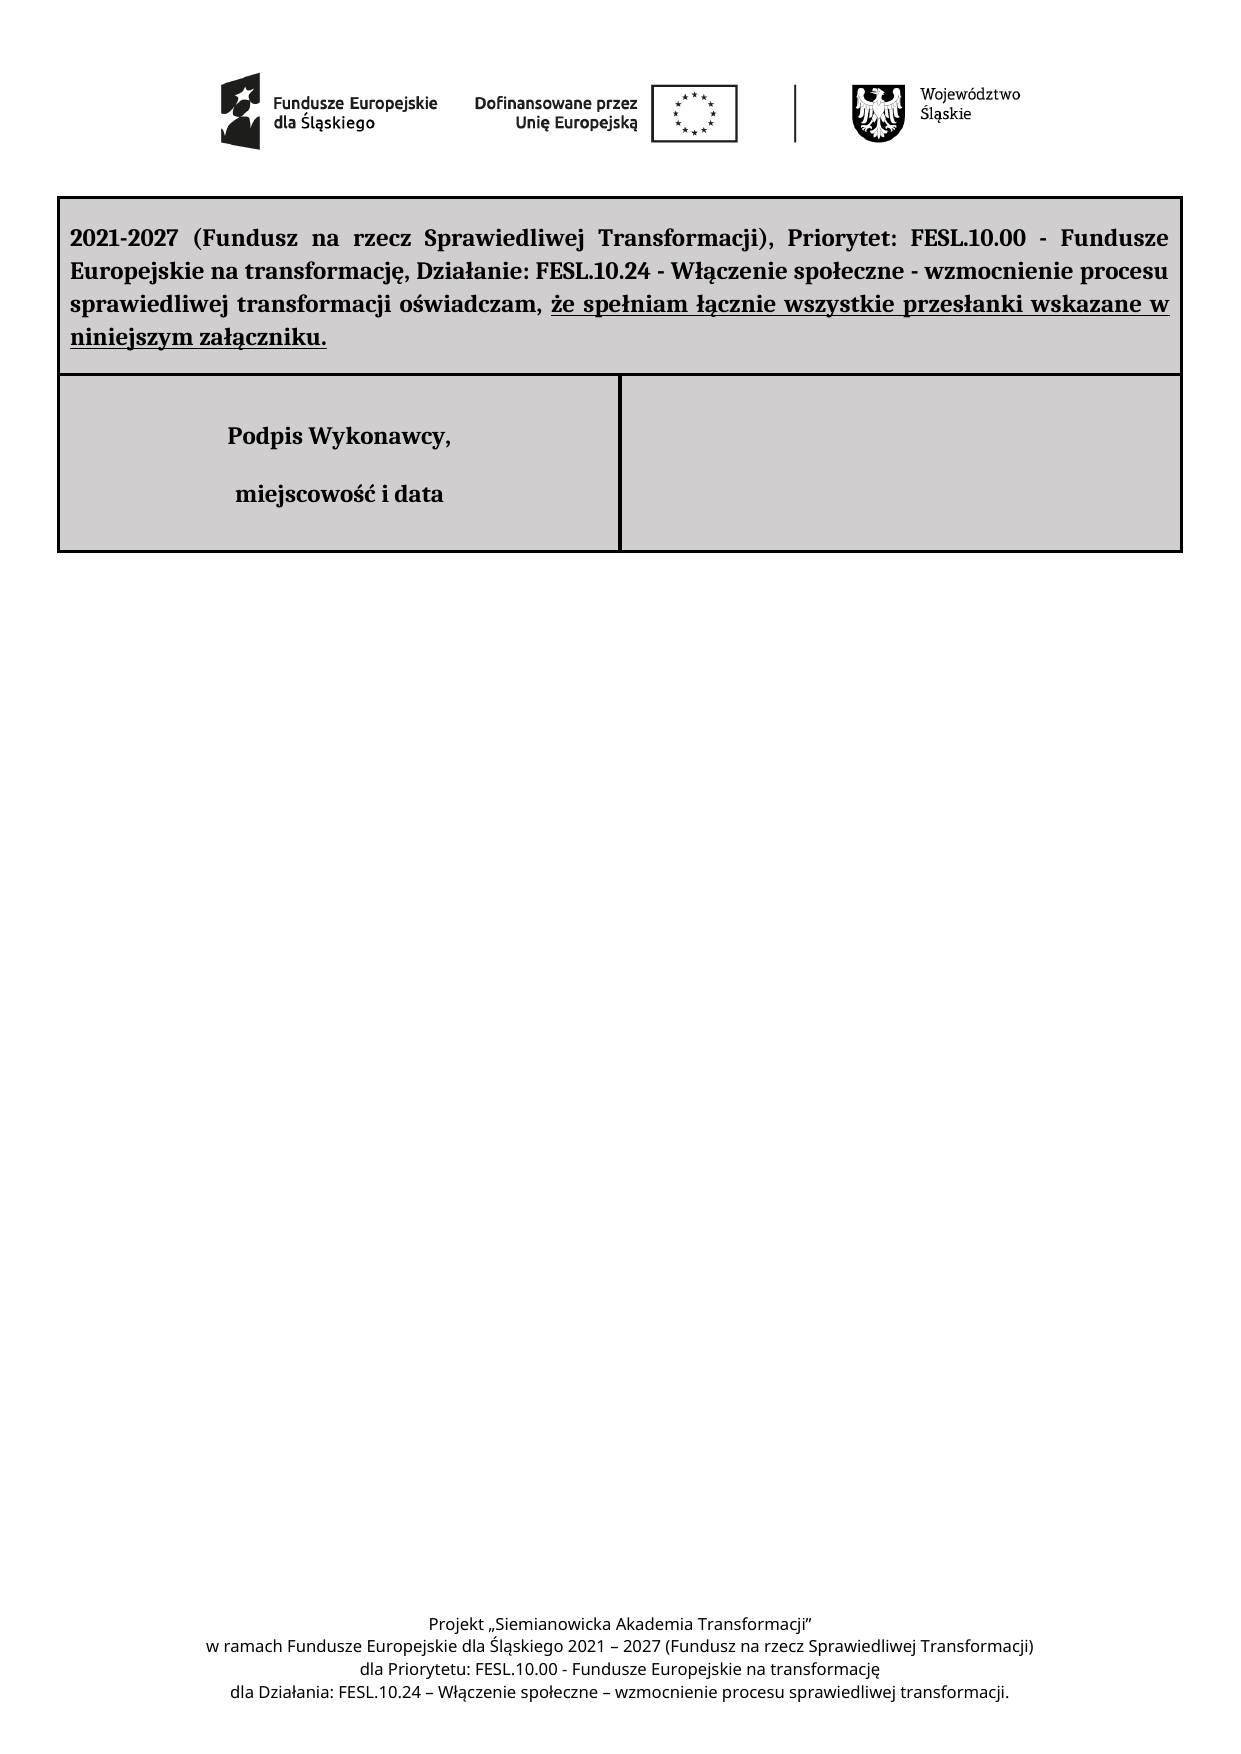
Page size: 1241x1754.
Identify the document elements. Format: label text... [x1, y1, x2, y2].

picture [202, 53, 1039, 169]
table_cell Podpis Wykonawcy, miejscowość i data [60, 376, 618, 550]
table_cell [622, 376, 1180, 550]
